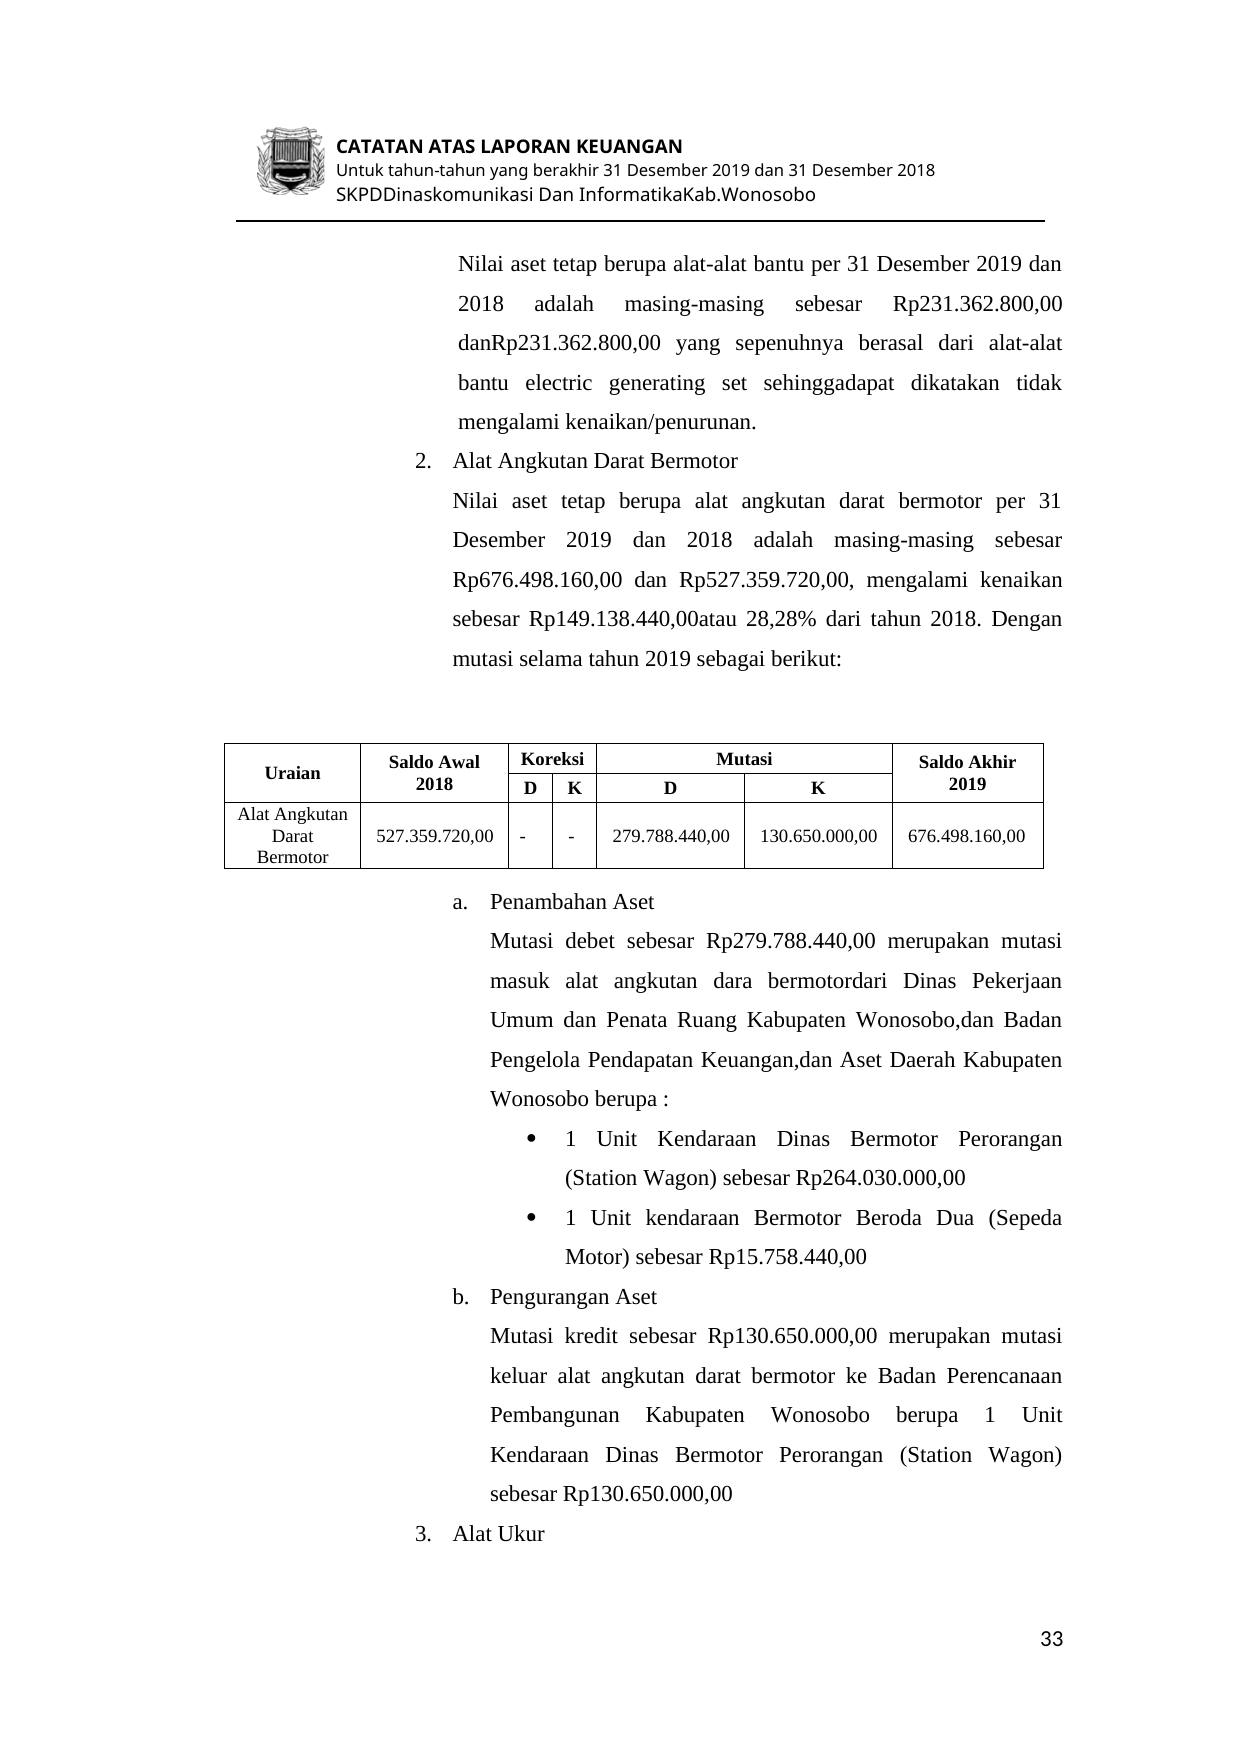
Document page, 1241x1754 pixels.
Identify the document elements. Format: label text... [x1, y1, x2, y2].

table_cell 130.650.000,00 [745, 803, 892, 868]
text Mutasi kredit sebesar Rp130.650.000,00 merupakan mutasi keluar alat angkutan darat bermotor ke Badan Perencanaan Pembangunan Kabupaten Wonosobo berupa 1 Unit Kendaraan Dinas Bermotor Perorangan (Station Wagon) sebesar Rp130.650.000,00 [490, 1322, 1063, 1506]
table_cell - [509, 803, 552, 868]
table_cell Alat Angkutan Darat Bermotor [225, 803, 360, 868]
list Penambahan Aset [452, 888, 1063, 914]
table_cell 676.498.160,00 [893, 803, 1043, 868]
text Nilai aset tetap berupa alat-alat bantu per 31 Desember 2019 dan 2018 adalah masing-masing sebesar Rp231.362.800,00 danRp231.362.800,00 yang sepenuhnya berasal dari alat-alat bantu electric generating set sehinggadapat dikatakan tidak mengalami kenaikan/penurunan. [458, 250, 1063, 434]
table_header Uraian [225, 744, 360, 802]
table_header Koreksi [509, 744, 596, 772]
table_cell K [553, 774, 596, 802]
table_header Saldo Akhir 2019 [893, 744, 1043, 802]
table_cell 279.788.440,00 [597, 803, 744, 868]
text Mutasi debet sebesar Rp279.788.440,00 merupakan mutasi masuk alat angkutan dara bermotordari Dinas Pekerjaan Umum dan Penata Ruang Kabupaten Wonosobo,dan Badan Pengelola Pendapatan Keuangan,dan Aset Daerah Kabupaten Wonosobo berupa : [490, 927, 1063, 1112]
list Alat Angkutan Darat Bermotor [415, 447, 1063, 474]
table_header Saldo Awal 2018 [361, 744, 508, 802]
list Pengurangan Aset [452, 1283, 1063, 1309]
list Alat Ukur [415, 1519, 1063, 1546]
table_cell - [553, 803, 596, 868]
table_cell D [597, 774, 744, 802]
table_cell 527.359.720,00 [361, 803, 508, 868]
table_cell D [509, 774, 552, 802]
list 1 Unit Kendaraan Dinas Bermotor Perorangan (Station Wagon) sebesar Rp264.030.000,00 [527, 1125, 1063, 1191]
text Nilai aset tetap berupa alat angkutan darat bermotor per 31 Desember 2019 dan 2018 adalah masing-masing sebesar Rp676.498.160,00 dan Rp527.359.720,00, mengalami kenaikan sebesar Rp149.138.440,00atau 28,28% dari tahun 2018. Dengan mutasi selama tahun 2019 sebagai berikut: [452, 487, 1063, 671]
picture [247, 120, 325, 199]
table_cell K [745, 774, 892, 802]
list 1 Unit kendaraan Bermotor Beroda Dua (Sepeda Motor) sebesar Rp15.758.440,00 [527, 1204, 1063, 1269]
table_header Mutasi [597, 744, 892, 772]
